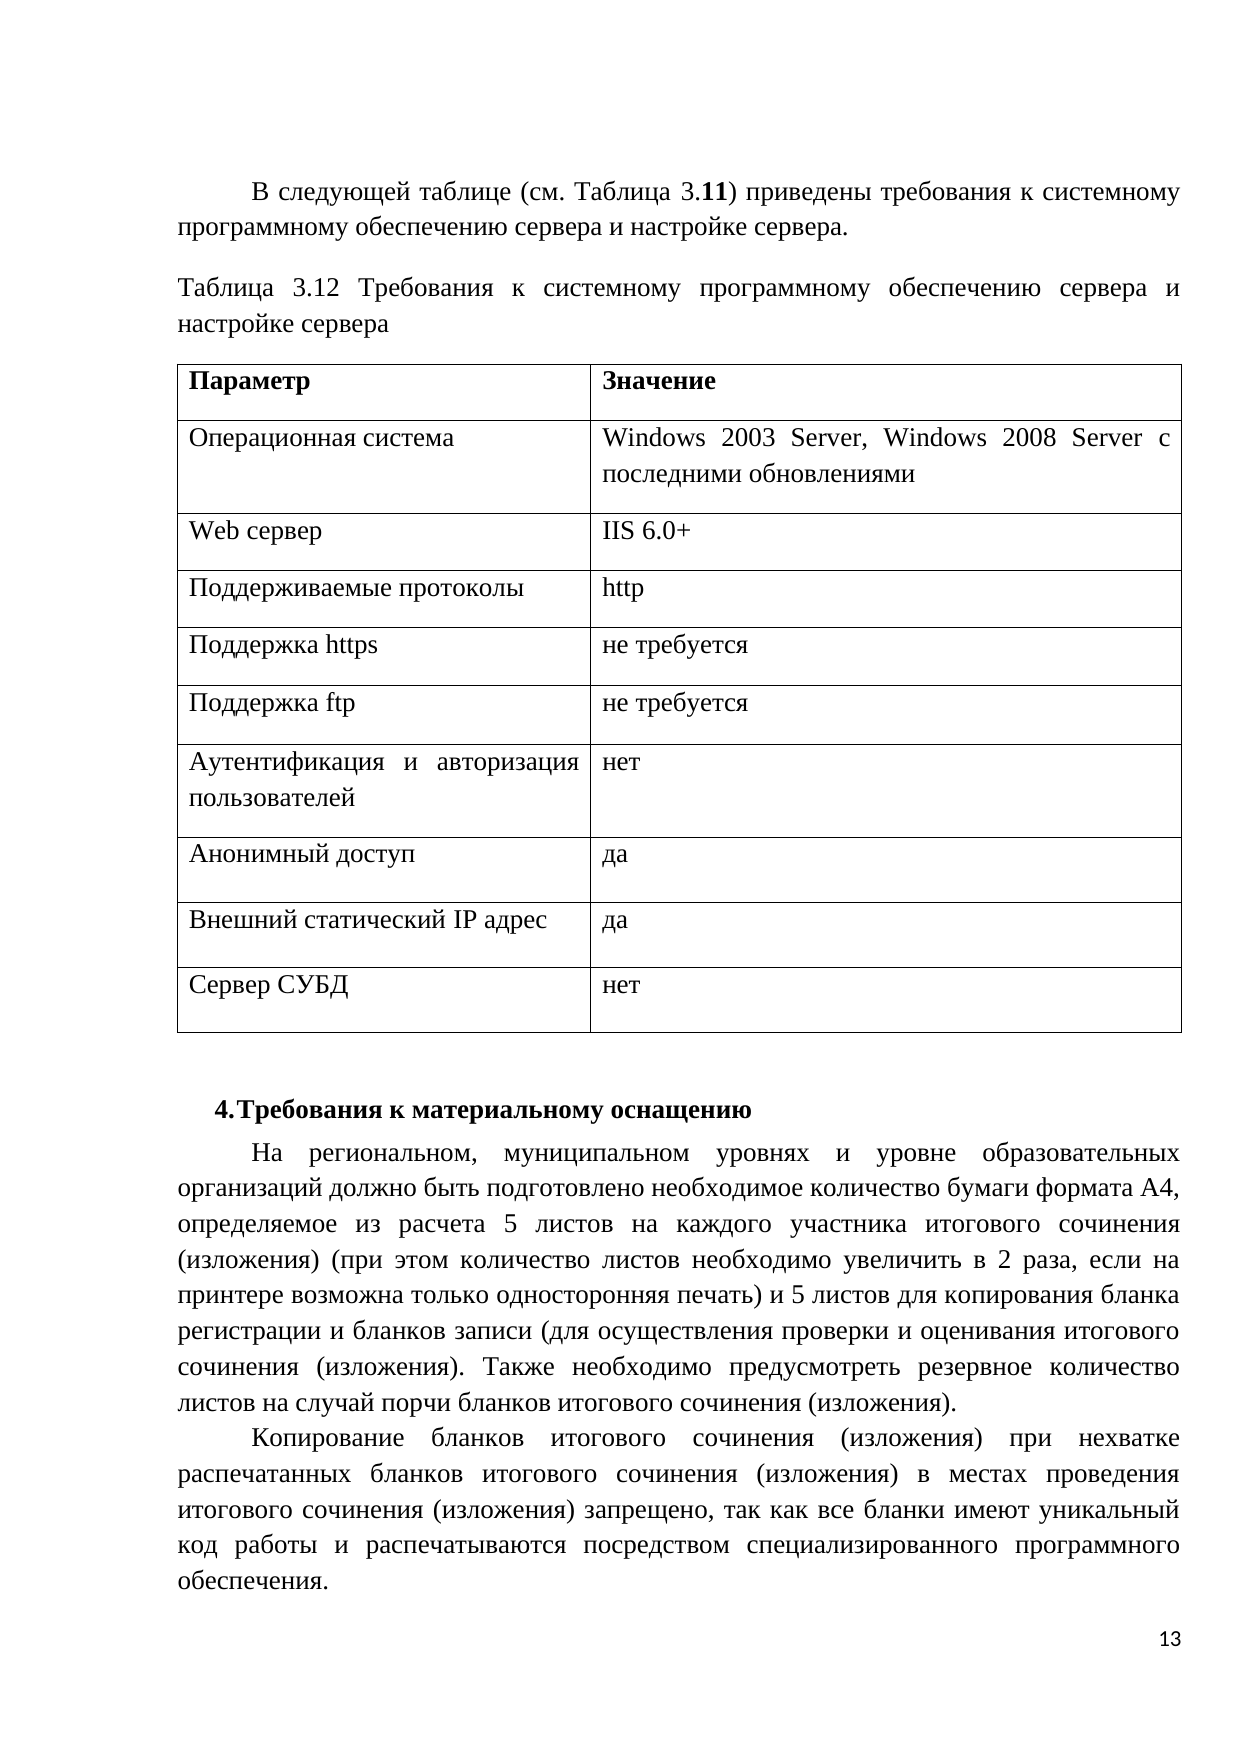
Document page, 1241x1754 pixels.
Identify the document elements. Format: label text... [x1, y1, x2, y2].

table_cell Windows 2003 Server, Windows 2008 Server с последними обновлениями [591, 421, 1181, 513]
table_cell Внешний статический IP адрес [178, 903, 590, 967]
table_header Значение [591, 365, 1181, 420]
subtitle Требования к материальному оснащению [214, 1094, 1181, 1125]
table_cell Поддержка ftp [178, 686, 590, 744]
table_cell нет [591, 745, 1181, 837]
table_cell Поддержка https [178, 628, 590, 685]
table_cell IIS 6.0+ [591, 514, 1181, 570]
table_cell Анонимный доступ [178, 838, 590, 902]
table_cell не требуется [591, 686, 1181, 744]
table_cell нет [591, 968, 1181, 1032]
table_cell да [591, 903, 1181, 967]
table_cell http [591, 571, 1181, 627]
table_header Параметр [178, 365, 590, 420]
table_cell да [591, 838, 1181, 902]
table_cell Операционная система [178, 421, 590, 513]
text На региональном, муниципальном уровнях и уровне образовательных организаций должно быть подготовлено необходимое количество бумаги формата А4, определяемое из расчета 5 листов на каждого участника итогового сочинения (изложения) (при этом количество листов необходимо увеличить в 2 раза, если на принтере возможна только односторонняя печать) и 5 листов для копирования бланка регистрации и бланков записи (для осуществления проверки и оценивания итогового сочинения (изложения). Также необходимо предусмотреть резервное количество листов на случай порчи бланков итогового сочинения (изложения). [177, 1136, 1181, 1417]
text Копирование бланков итогового сочинения (изложения) при нехватке распечатанных бланков итогового сочинения (изложения) в местах проведения итогового сочинения (изложения) запрещено, так как все бланки имеют уникальный код работы и распечатываются посредством специализированного программного обеспечения. [177, 1421, 1181, 1596]
table_cell Web сервер [178, 514, 590, 570]
table_cell Аутентификация и авторизация пользователей [178, 745, 590, 837]
table_cell не требуется [591, 628, 1181, 685]
table_cell Сервер СУБД [178, 968, 590, 1032]
table_cell Поддерживаемые протоколы [178, 571, 590, 627]
